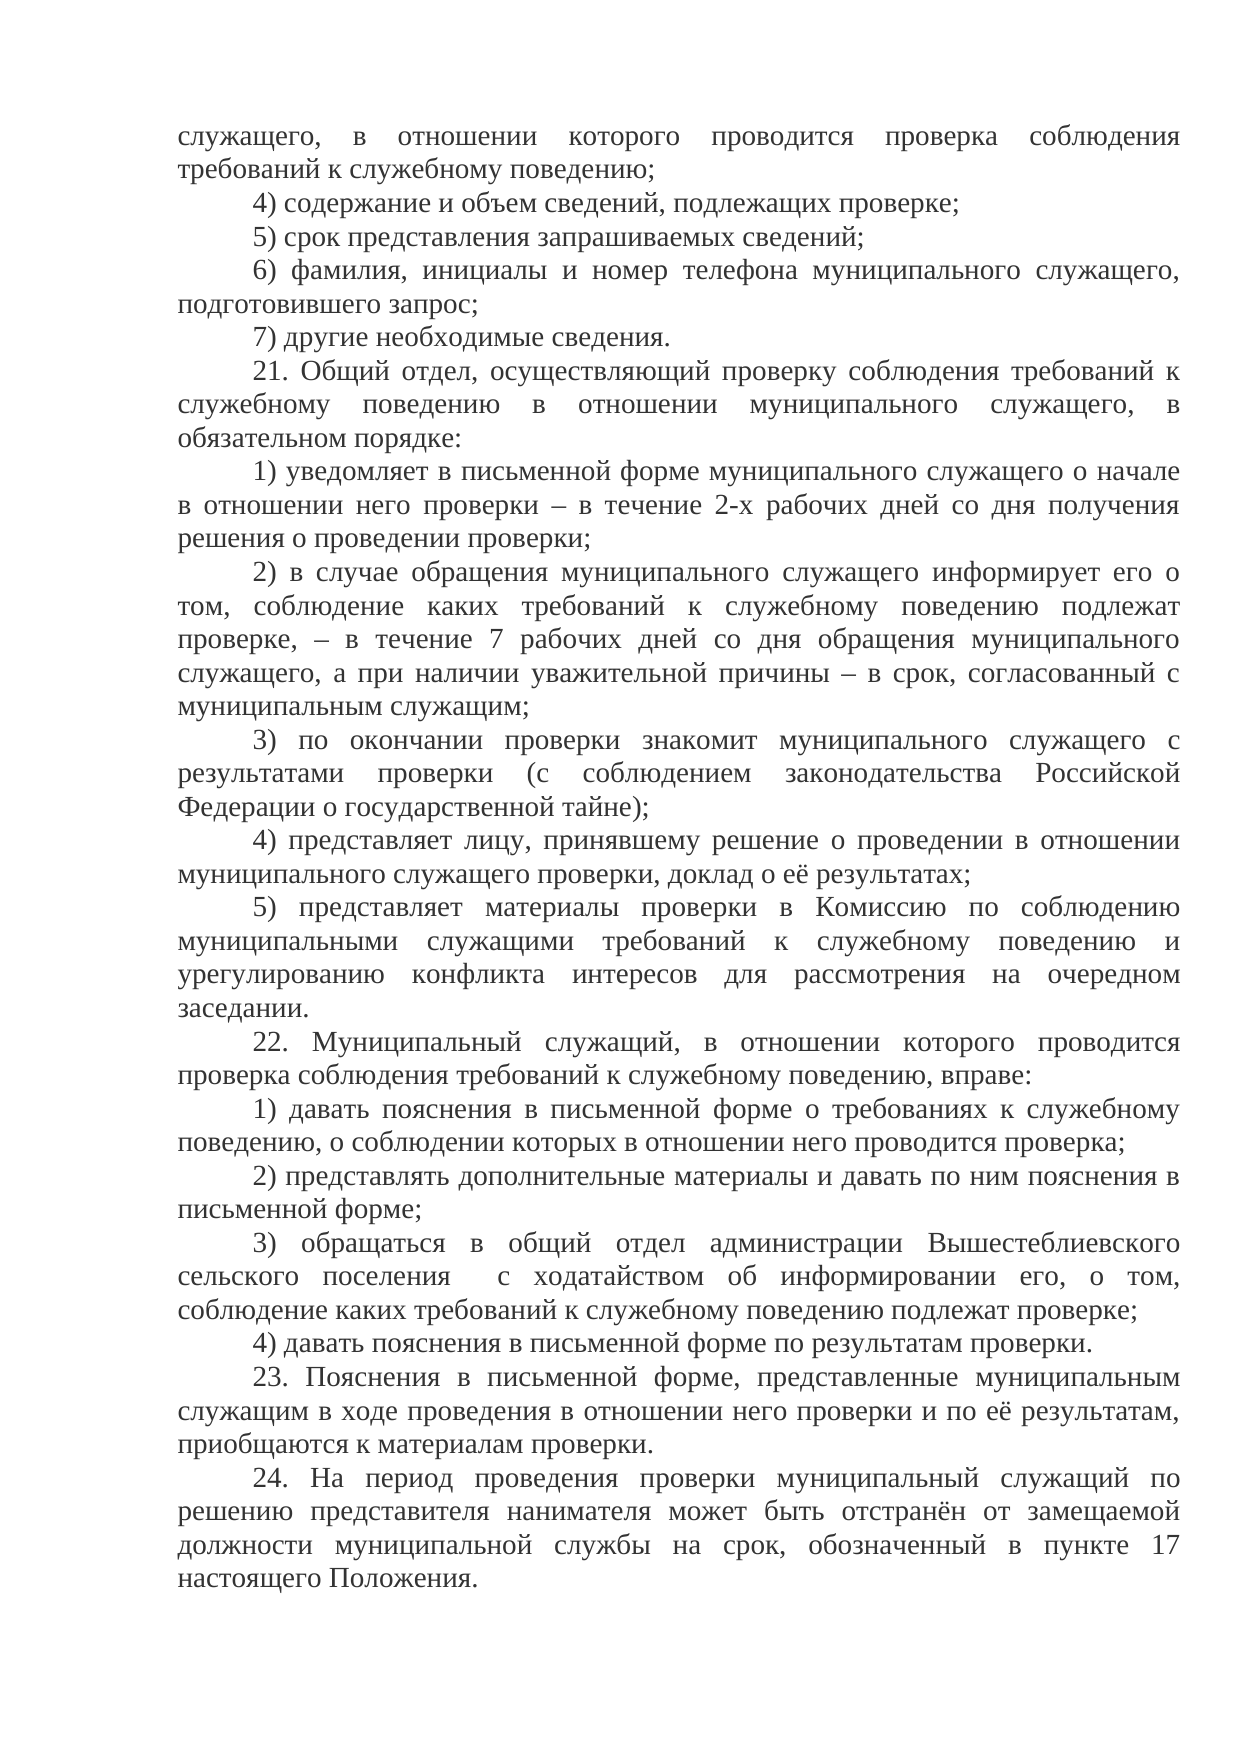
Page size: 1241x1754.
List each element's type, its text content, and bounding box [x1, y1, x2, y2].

text 3) обращаться в общий отдел администрации Вышестеблиевского сельского поселения с ходатайством об информировании его, о том, соблюдение каких требований к служебному поведению подлежат проверке; [177, 1225, 1181, 1326]
text 22. Муниципальный служащий, в отношении которого проводится проверка соблюдения требований к служебному поведению, вправе: [177, 1024, 1181, 1091]
text 6) фамилия, инициалы и номер телефона муниципального служащего, подготовившего запрос; [177, 252, 1181, 319]
text 3) по окончании проверки знакомит муниципального служащего с результатами проверки (с соблюдением законодательства Российской Федерации о государственной тайне); [177, 722, 1181, 822]
text 2) представлять дополнительные материалы и давать по ним пояснения в письменной форме; [177, 1158, 1181, 1225]
text 5) представляет материалы проверки в Комиссию по соблюдению муниципальными служащими требований к служебному поведению и урегулированию конфликта интересов для рассмотрения на очередном заседании. [177, 889, 1181, 1024]
text 4) давать пояснения в письменной форме по результатам проверки. [177, 1326, 1181, 1359]
text 7) другие необходимые сведения. [177, 319, 1181, 353]
text 5) срок представления запрашиваемых сведений; [177, 219, 1181, 252]
text 4) представляет лицу, принявшему решение о проведении в отношении муниципального служащего проверки, доклад о её результатах; [177, 822, 1181, 889]
text 2) в случае обращения муниципального служащего информирует его о том, соблюдение каких требований к служебному поведению подлежат проверке, – в течение 7 рабочих дней со дня обращения муниципального служащего, а при наличии уважительной причины – в срок, согласованный с муниципальным служащим; [177, 554, 1181, 722]
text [177, 118, 1181, 185]
text 4) содержание и объем сведений, подлежащих проверке; [177, 185, 1181, 219]
text 1) давать пояснения в письменной форме о требованиях к служебному поведению, о соблюдении которых в отношении него проводится проверка; [177, 1091, 1181, 1158]
text 23. Пояснения в письменной форме, представленные муниципальным служащим в ходе проведения в отношении него проверки и по её результатам, приобщаются к материалам проверки. [177, 1359, 1181, 1460]
text 24. На период проведения проверки муниципальный служащий по решению представителя нанимателя может быть отстранён от замещаемой должности муниципальной службы на срок, обозначенный в пункте 17 настоящего Положения. [177, 1460, 1181, 1594]
text 1) уведомляет в письменной форме муниципального служащего о начале в отношении него проверки – в течение 2-х рабочих дней со дня получения решения о проведении проверки; [177, 453, 1181, 554]
text 21. Общий отдел, осуществляющий проверку соблюдения требований к служебному поведению в отношении муниципального служащего, в обязательном порядке: [177, 353, 1181, 453]
